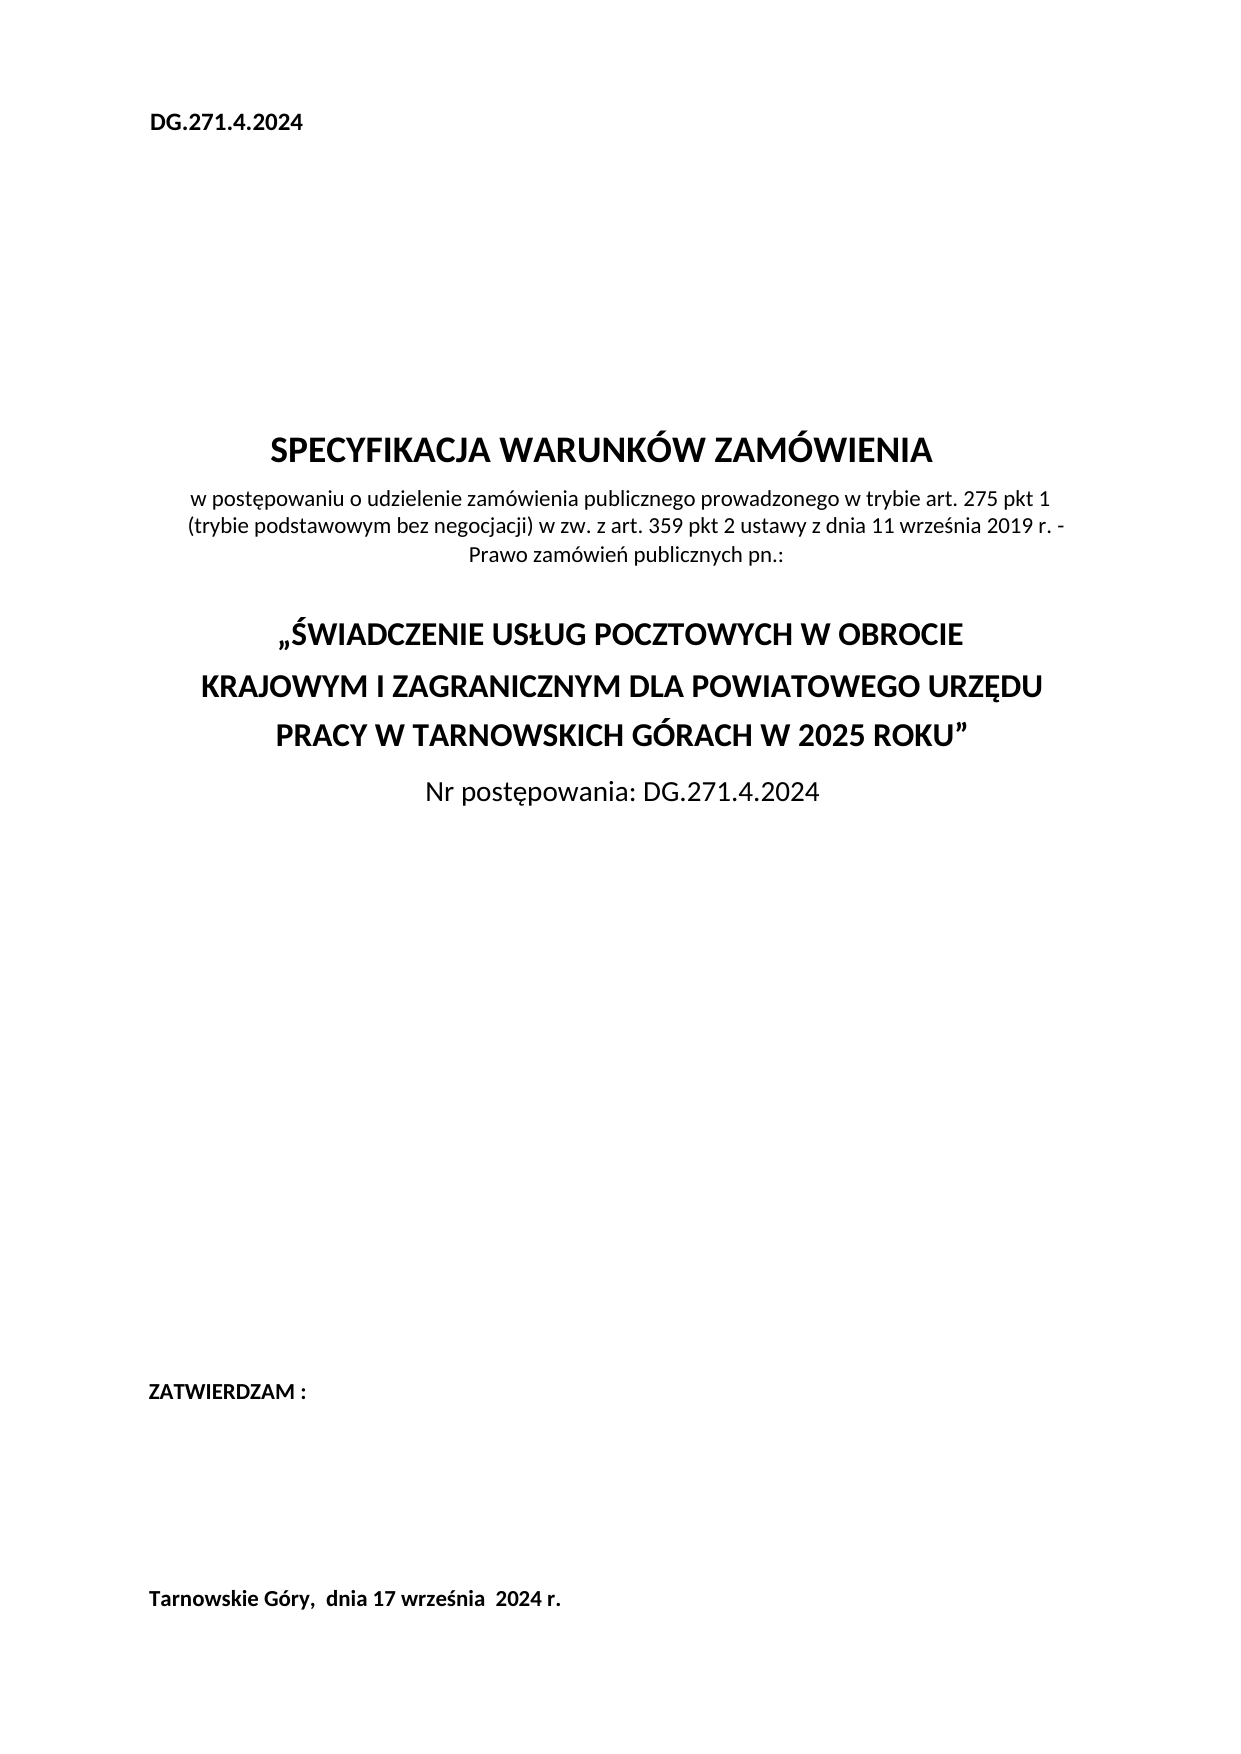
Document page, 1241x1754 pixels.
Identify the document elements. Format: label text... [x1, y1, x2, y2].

text SPECYFIKACJA WARUNKÓW ZAMÓWIENIA [112, 426, 1092, 472]
text Nr postępowania: DG.271.4.2024 [153, 773, 1092, 809]
text w postępowaniu o udzielenie zamówienia publicznego prowadzonego w trybie art. 275 pkt 1 (trybie podstawowym bez negocjacji) w zw. z art. 359 pkt 2 ustawy z dnia 11 września 2019 r. - Prawo zamówień publicznych pn.: [158, 484, 1093, 568]
text ZATWIERDZAM : [148, 1377, 1092, 1405]
text „ŚWIADCZENIE USŁUG POCZTOWYCH W OBROCIE [277, 613, 1092, 653]
text KRAJOWYM I ZAGRANICZNYM DLA POWIATOWEGO URZĘDU PRACY W TARNOWSKICH GÓRACH W 2025 ROKU” [153, 666, 1092, 755]
text Tarnowskie Góry, dnia 17 września 2024 r. [149, 1584, 1092, 1612]
text DG.271.4.2024 [150, 106, 1092, 136]
